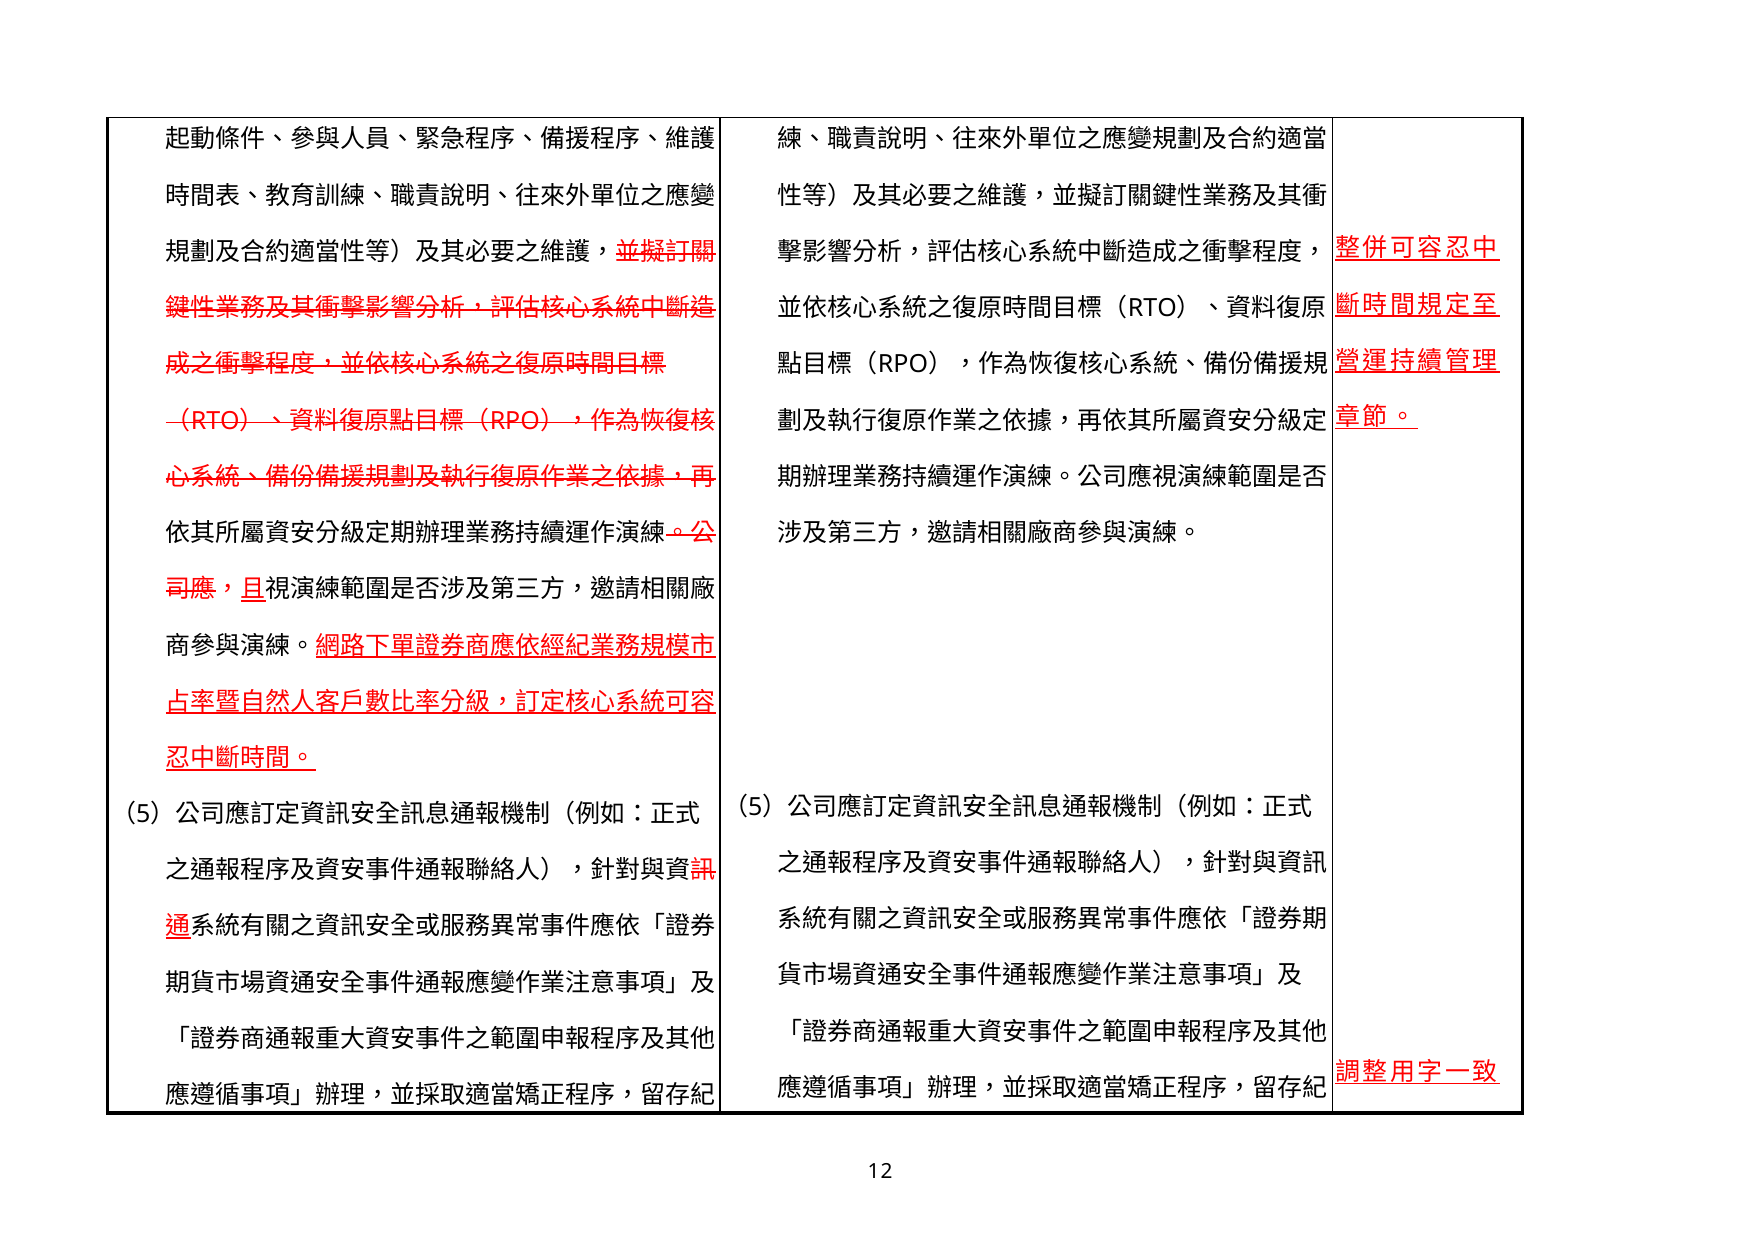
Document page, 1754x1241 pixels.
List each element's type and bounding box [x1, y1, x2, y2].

table_cell [721, 118, 1332, 1111]
table_cell [1333, 118, 1521, 1111]
table_cell [109, 118, 719, 1111]
